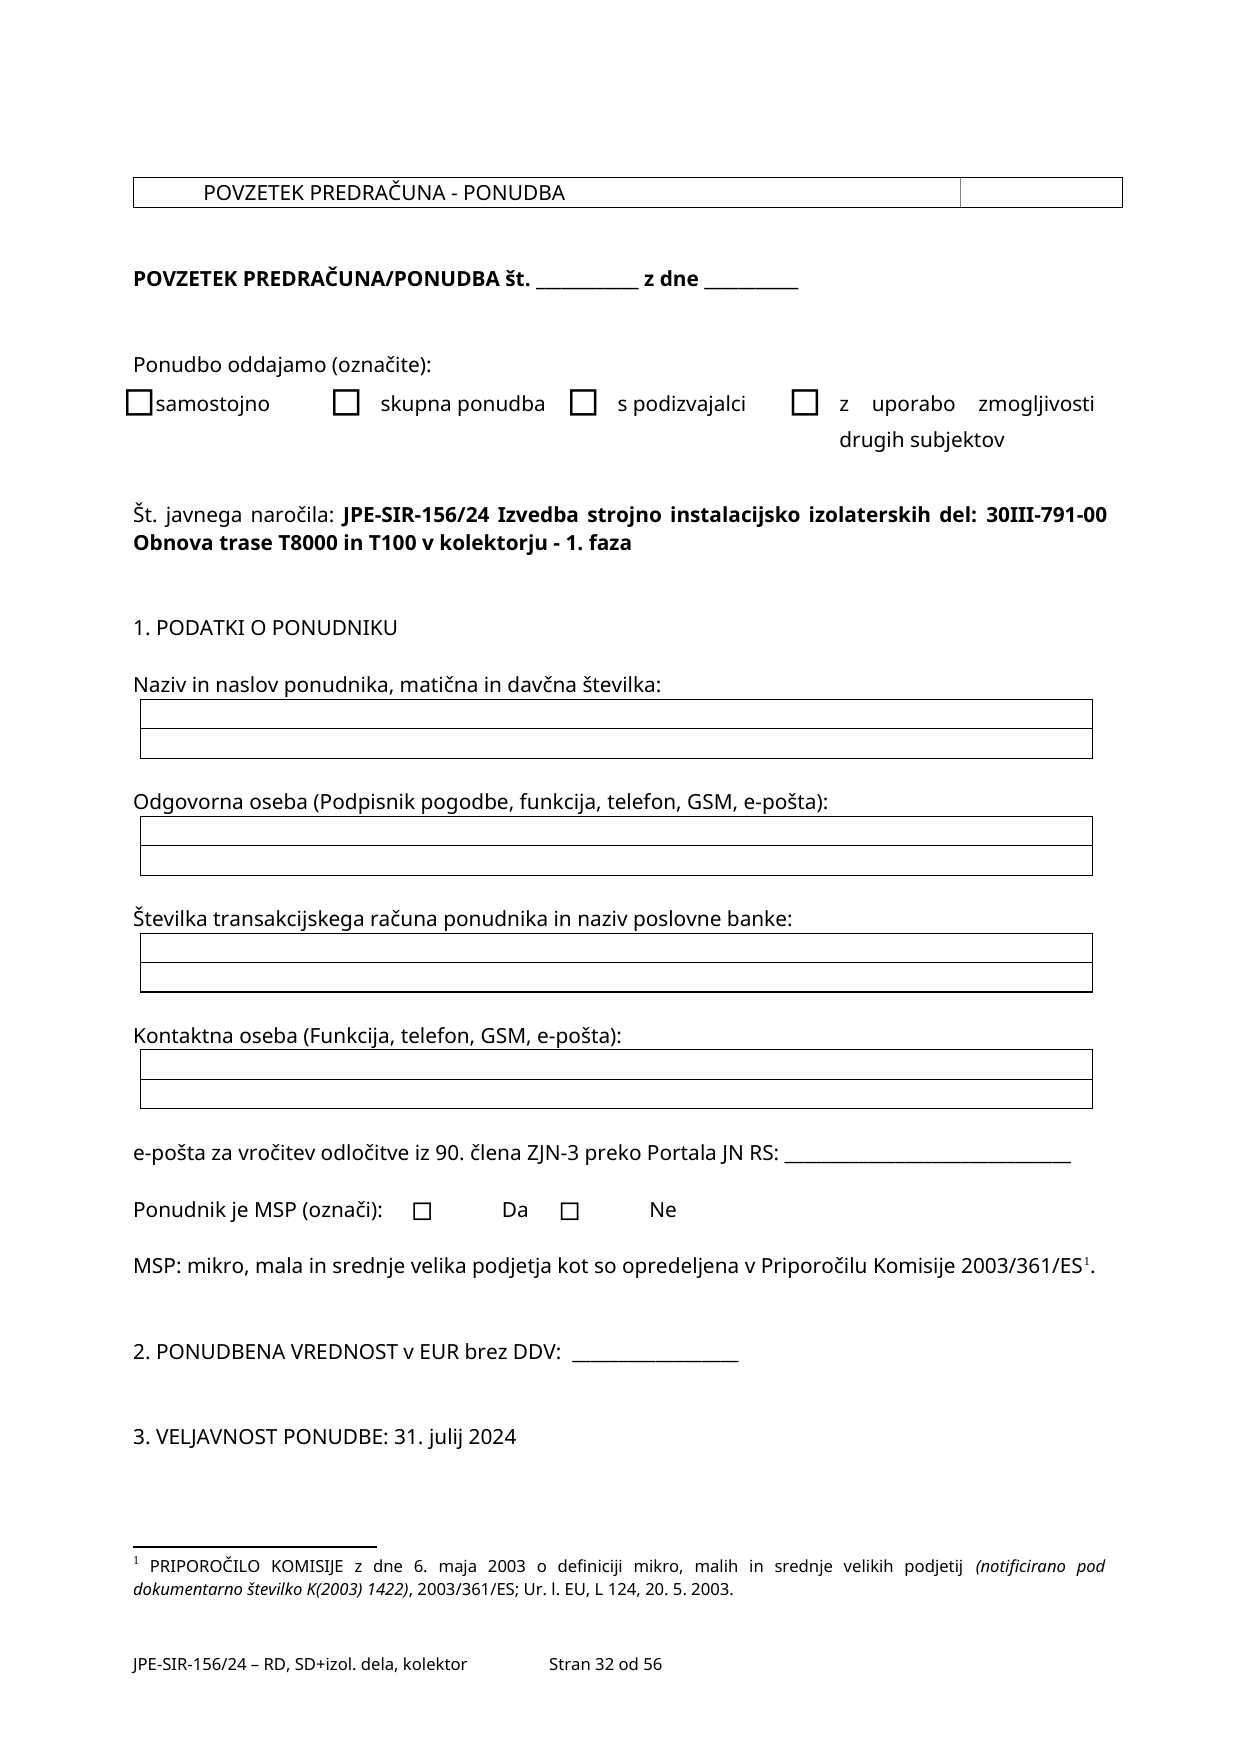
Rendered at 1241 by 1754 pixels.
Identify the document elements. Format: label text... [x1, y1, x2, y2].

text Naziv in naslov ponudnika, matična in davčna številka: [133, 670, 1107, 699]
text Kontaktna oseba (Funkcija, telefon, GSM, e-pošta): [133, 1021, 1107, 1049]
text MSP: mikro, mala in srednje velika podjetja kot so opredeljena v Priporočilu Komisije 2003/361/ES. [133, 1252, 1107, 1280]
table_header samostojno [144, 378, 337, 471]
text Št. javnega naročila: JPE-SIR-156/24 Izvedba strojno instalacijsko izolaterskih del: 30III-791-00 Obnova trase T8000 in T100 v kolektorju - 1. faza [133, 500, 1107, 557]
text Ponudbo oddajamo (označite): [133, 350, 1107, 378]
table_cell [141, 729, 1092, 758]
table_cell [141, 963, 1092, 991]
table_header [1064, 178, 1122, 207]
table_header [134, 178, 196, 207]
text 3. VELJAVNOST PONUDBE: 31. julij 2024 [133, 1422, 1107, 1451]
text Odgovorna oseba (Podpisnik pogodbe, funkcija, telefon, GSM, e-pošta): [133, 787, 1107, 816]
text POVZETEK PREDRAČUNA/PONUDBA št. ____________ z dne ___________ [133, 264, 1107, 293]
table_header POVZETEK PREDRAČUNA - PONUDBA [196, 178, 960, 207]
table_header [141, 1050, 1092, 1079]
text Številka transakcijskega računa ponudnika in naziv poslovne banke: [133, 904, 1107, 932]
table_header [141, 700, 1092, 728]
table_header [961, 178, 1064, 207]
table_header s podizvajalci [574, 378, 795, 471]
table_cell [141, 1080, 1092, 1108]
text 2. PONUDBENA VREDNOST v EUR brez DDV: __________________ [133, 1337, 1107, 1365]
table_header [141, 817, 1092, 845]
table_cell [141, 846, 1092, 874]
table_header [141, 934, 1092, 962]
table_header skupna ponudba [337, 378, 573, 471]
text e-pošta za vročitev odločitve iz 90. člena ZJN-3 preko Portala JN RS: _______________________________ [133, 1138, 1107, 1166]
text 1. Podatki o ponudniku [133, 613, 1107, 642]
text Ponudnik je MSP (označi): ⃞ Da ⃞ Ne [133, 1195, 1107, 1223]
table_header z uporabo zmogljivosti drugih subjektov [795, 378, 1106, 471]
